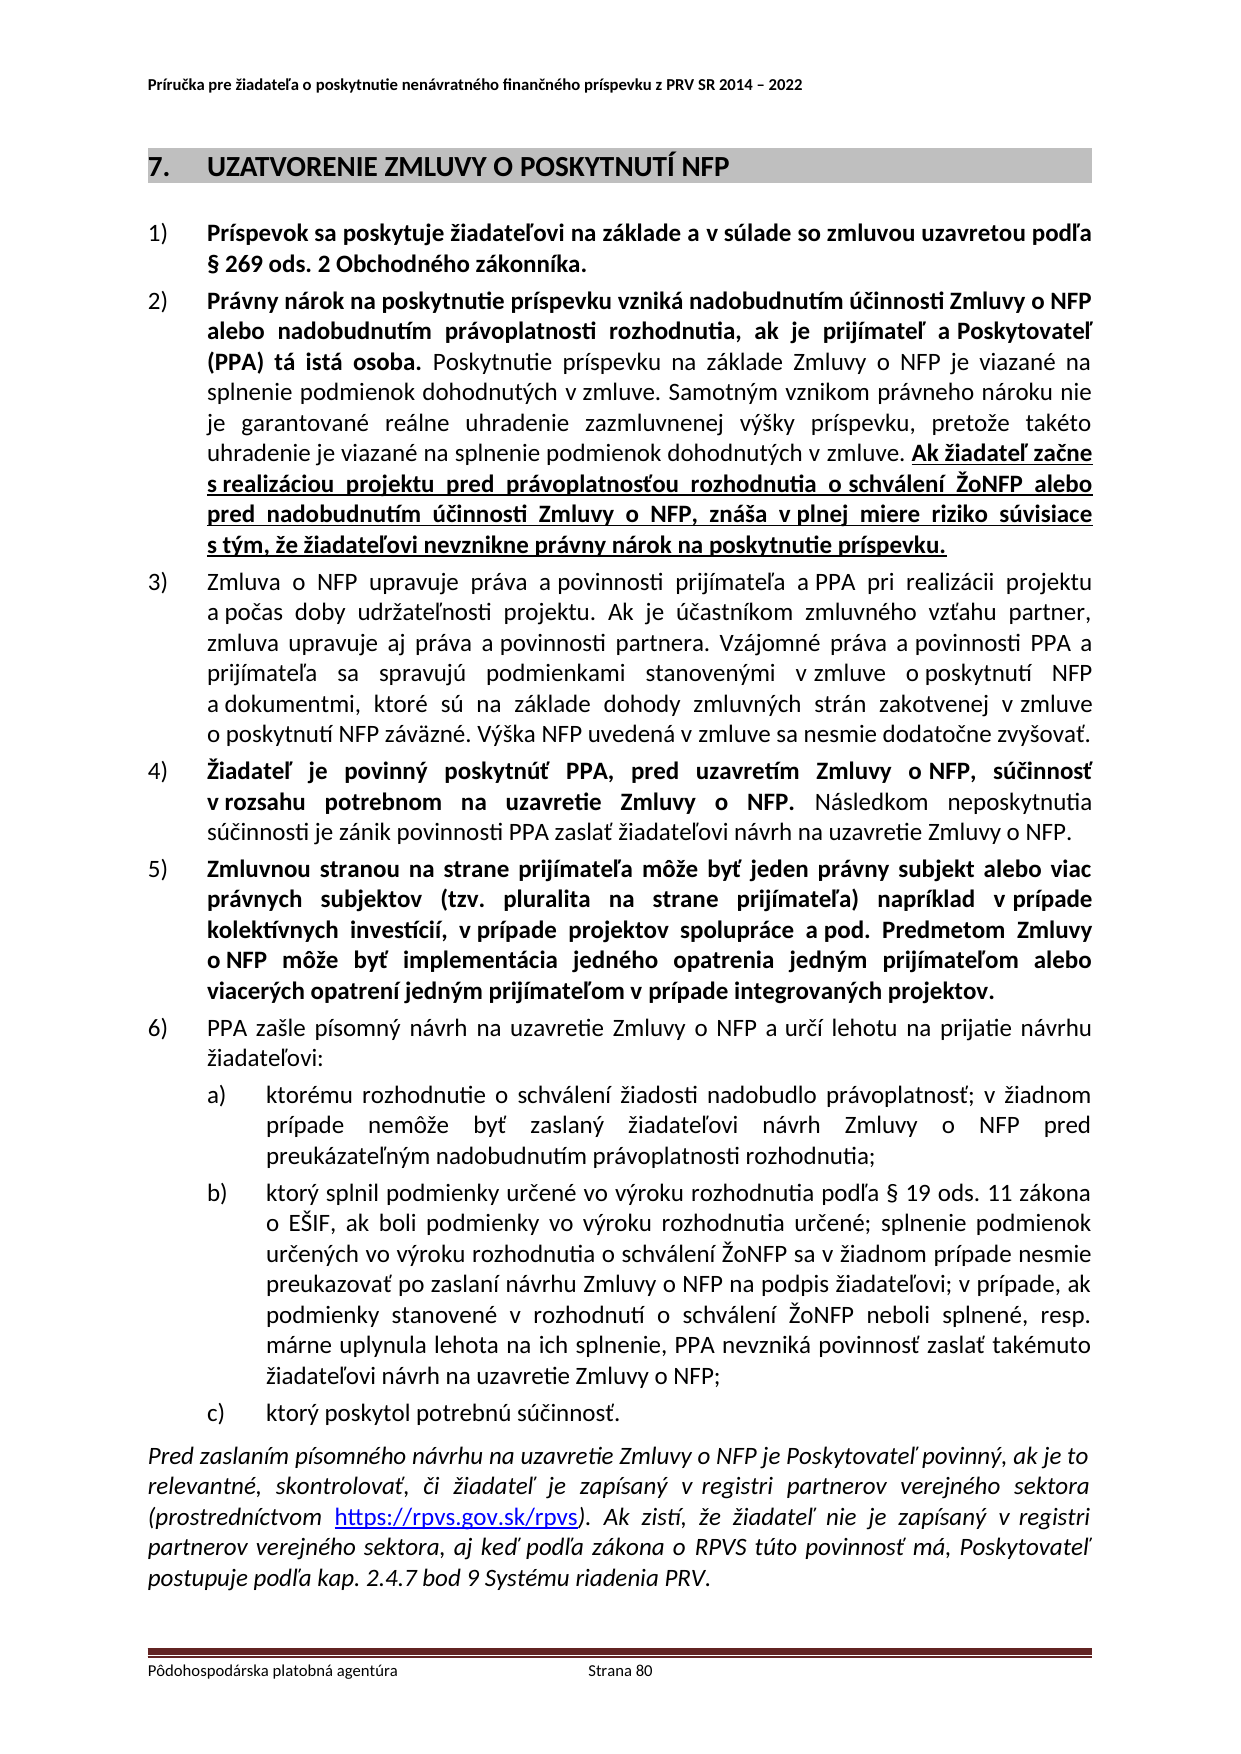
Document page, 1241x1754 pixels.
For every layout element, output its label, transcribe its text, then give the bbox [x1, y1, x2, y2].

list Zmluvnou stranou na strane prijímateľa môže byť jeden právny subjekt alebo viac právnych subjektov (tzv. pluralita na strane prijímateľa) napríklad v prípade kolektívnych investícií, v prípade projektov spolupráce a pod. Predmetom Zmluvy o NFP môže byť implementácia jedného opatrenia jedným prijímateľom alebo viacerých opatrení jedným prijímateľom v prípade integrovaných projektov. [148, 853, 1092, 1006]
list Príspevok sa poskytuje žiadateľovi na základe a v súlade so zmluvou uzavretou podľa § 269 ods. 2 Obchodného zákonníka. [148, 218, 1092, 279]
list Zmluva o NFP upravuje práva a povinnosti prijímateľa a PPA pri realizácii projektu a počas doby udržateľnosti projektu. Ak je účastníkom zmluvného vzťahu partner, zmluva upravuje aj práva a povinnosti partnera. Vzájomné práva a povinnosti PPA a prijímateľa sa spravujú podmienkami stanovenými v zmluve o poskytnutí NFP a dokumentmi, ktoré sú na základe dohody zmluvných strán zakotvenej v zmluve o poskytnutí NFP záväzné. Výška NFP uvedená v zmluve sa nesmie dodatočne zvyšovať. [148, 566, 1092, 749]
subtitle UZATVORENIE ZMLUVY O POSKYTNUTÍ NFP [148, 148, 1092, 183]
list ktorý splnil podmienky určené vo výroku rozhodnutia podľa § 19 ods. 11 zákona o EŠIF, ak boli podmienky vo výroku rozhodnutia určené; splnenie podmienok určených vo výroku rozhodnutia o schválení ŽoNFP sa v žiadnom prípade nesmie preukazovať po zaslaní návrhu Zmluvy o NFP na podpis žiadateľovi; v prípade, ak podmienky stanovené v rozhodnutí o schválení ŽoNFP neboli splnené, resp. márne uplynula lehota na ich splnenie, PPA nevzniká povinnosť zaslať takémuto žiadateľovi návrh na uzavretie Zmluvy o NFP; [207, 1177, 1092, 1391]
list ktorému rozhodnutie o schválení žiadosti nadobudlo právoplatnosť; v žiadnom prípade nemôže byť zaslaný žiadateľovi návrh Zmluvy o NFP pred preukázateľným nadobudnutím právoplatnosti rozhodnutia; [207, 1079, 1092, 1171]
list Právny nárok na poskytnutie príspevku vzniká nadobudnutím účinnosti Zmluvy o NFP alebo nadobudnutím právoplatnosti rozhodnutia, ak je prijímateľ a Poskytovateľ (PPA) tá istá osoba. Poskytnutie príspevku na základe Zmluvy o NFP je viazané na splnenie podmienok dohodnutých v zmluve. Samotným vznikom právneho nároku nie je garantované reálne uhradenie zazmluvnenej výšky príspevku, pretože takéto uhradenie je viazané na splnenie podmienok dohodnutých v zmluve. Ak žiadateľ začne s realizáciou projektu pred právoplatnosťou rozhodnutia o schválení ŽoNFP alebo pred nadobudnutím účinnosti Zmluvy o NFP, znáša v plnej miere riziko súvisiace s tým, že žiadateľovi nevznikne právny nárok na poskytnutie príspevku. [148, 285, 1092, 559]
text Pred zaslaním písomného návrhu na uzavretie Zmluvy o NFP je Poskytovateľ povinný, ak je to relevantné, skontrolovať, či žiadateľ je zapísaný v registri partnerov verejného sektora (prostredníctvom https://rpvs.gov.sk/rpvs). Ak zistí, že žiadateľ nie je zapísaný v registri partnerov verejného sektora, aj keď podľa zákona o RPVS túto povinnosť má, Poskytovateľ postupuje podľa kap. 2.4.7 bod 9 Systému riadenia PRV. [148, 1440, 1092, 1592]
list Žiadateľ je povinný poskytnúť PPA, pred uzavretím Zmluvy o NFP, súčinnosť v rozsahu potrebnom na uzavretie Zmluvy o NFP. Následkom neposkytnutia súčinnosti je zánik povinnosti PPA zaslať žiadateľovi návrh na uzavretie Zmluvy o NFP. [148, 755, 1092, 847]
list PPA zašle písomný návrh na uzavretie Zmluvy o NFP a určí lehotu na prijatie návrhu žiadateľovi: [148, 1012, 1092, 1073]
list ktorý poskytol potrebnú súčinnosť. [207, 1397, 1092, 1427]
